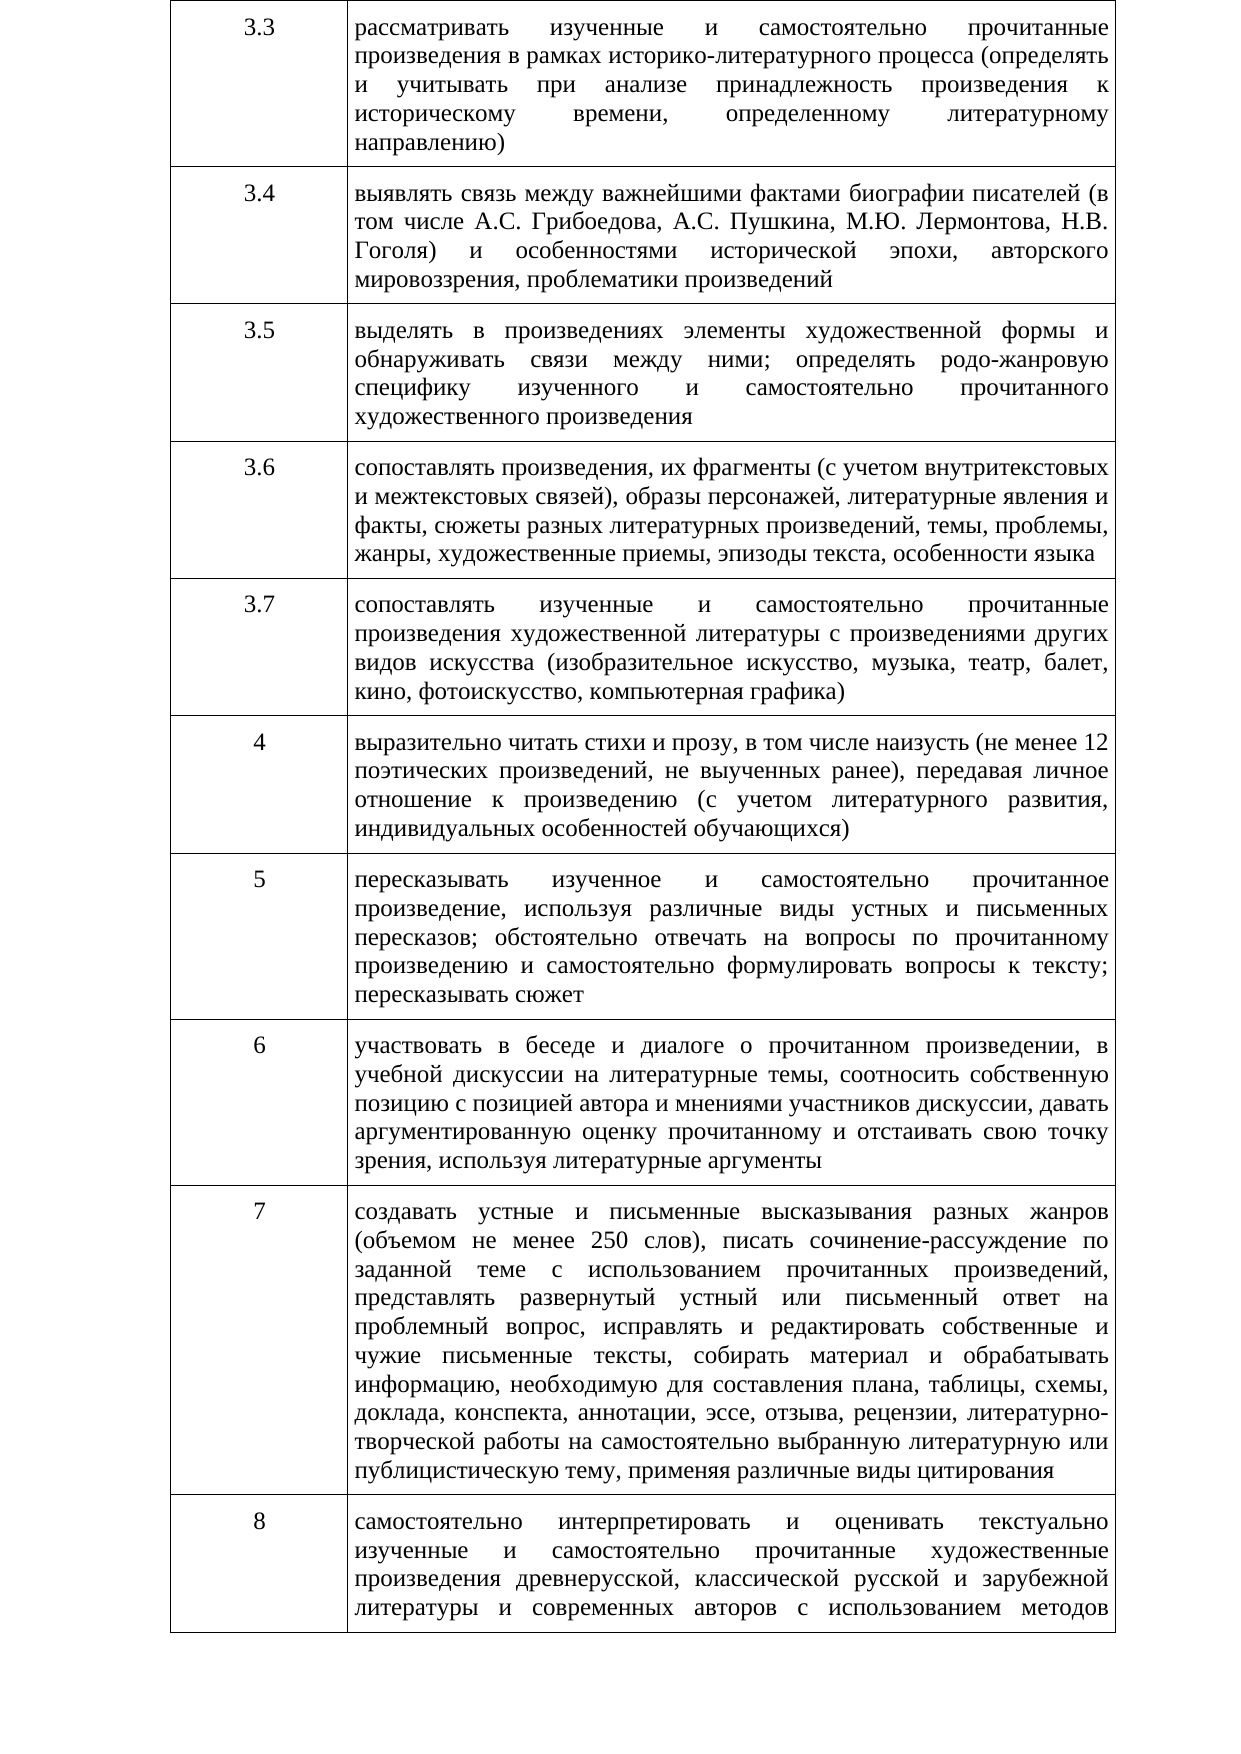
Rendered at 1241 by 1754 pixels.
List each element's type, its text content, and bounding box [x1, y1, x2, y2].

table_cell 4 [171, 716, 347, 852]
table_cell 3.6 [171, 442, 347, 578]
table_cell 7 [171, 1186, 347, 1494]
table_cell 5 [171, 854, 347, 1018]
table_cell участвовать в беседе и диалоге о прочитанном произведении, в учебной дискуссии на литературные темы, соотносить собственную позицию с позицией автора и мнениями участников дискуссии, давать аргументированную оценку прочитанному и отстаивать свою точку зрения, используя литературные аргументы [348, 1020, 1115, 1184]
table_cell выразительно читать стихи и прозу, в том числе наизусть (не менее 12 поэтических произведений, не выученных ранее), передавая личное отношение к произведению (с учетом литературного развития, индивидуальных особенностей обучающихся) [348, 716, 1115, 852]
table_cell выявлять связь между важнейшими фактами биографии писателей (в том числе А.С. Грибоедова, А.С. Пушкина, М.Ю. Лермонтова, Н.В. Гоголя) и особенностями исторической эпохи, авторского мировоззрения, проблематики произведений [348, 167, 1115, 303]
table_cell 3.4 [171, 167, 347, 303]
table_cell 6 [171, 1020, 347, 1184]
table_cell сопоставлять изученные и самостоятельно прочитанные произведения художественной литературы с произведениями других видов искусства (изобразительное искусство, музыка, театр, балет, кино, фотоискусство, компьютерная графика) [348, 579, 1115, 715]
table_cell 8 [171, 1495, 347, 1632]
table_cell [348, 1495, 1115, 1632]
table_cell рассматривать изученные и самостоятельно прочитанные произведения в рамках историко-литературного процесса (определять и учитывать при анализе принадлежность произведения к историческому времени, определенному литературному направлению) [348, 1, 1115, 166]
table_cell 3.3 [171, 1, 347, 166]
table_cell выделять в произведениях элементы художественной формы и обнаруживать связи между ними; определять родо-жанровую специфику изученного и самостоятельно прочитанного художественного произведения [348, 304, 1115, 441]
table_cell создавать устные и письменные высказывания разных жанров (объемом не менее 250 слов), писать сочинение-рассуждение по заданной теме с использованием прочитанных произведений, представлять развернутый устный или письменный ответ на проблемный вопрос, исправлять и редактировать собственные и чужие письменные тексты, собирать материал и обрабатывать информацию, необходимую для составления плана, таблицы, схемы, доклада, конспекта, аннотации, эссе, отзыва, рецензии, литературно-творческой работы на самостоятельно выбранную литературную или публицистическую тему, применяя различные виды цитирования [348, 1186, 1115, 1494]
table_cell 3.5 [171, 304, 347, 441]
table_cell пересказывать изученное и самостоятельно прочитанное произведение, используя различные виды устных и письменных пересказов; обстоятельно отвечать на вопросы по прочитанному произведению и самостоятельно формулировать вопросы к тексту; пересказывать сюжет [348, 854, 1115, 1018]
table_cell 3.7 [171, 579, 347, 715]
table_cell сопоставлять произведения, их фрагменты (с учетом внутритекстовых и межтекстовых связей), образы персонажей, литературные явления и факты, сюжеты разных литературных произведений, темы, проблемы, жанры, художественные приемы, эпизоды текста, особенности языка [348, 442, 1115, 578]
